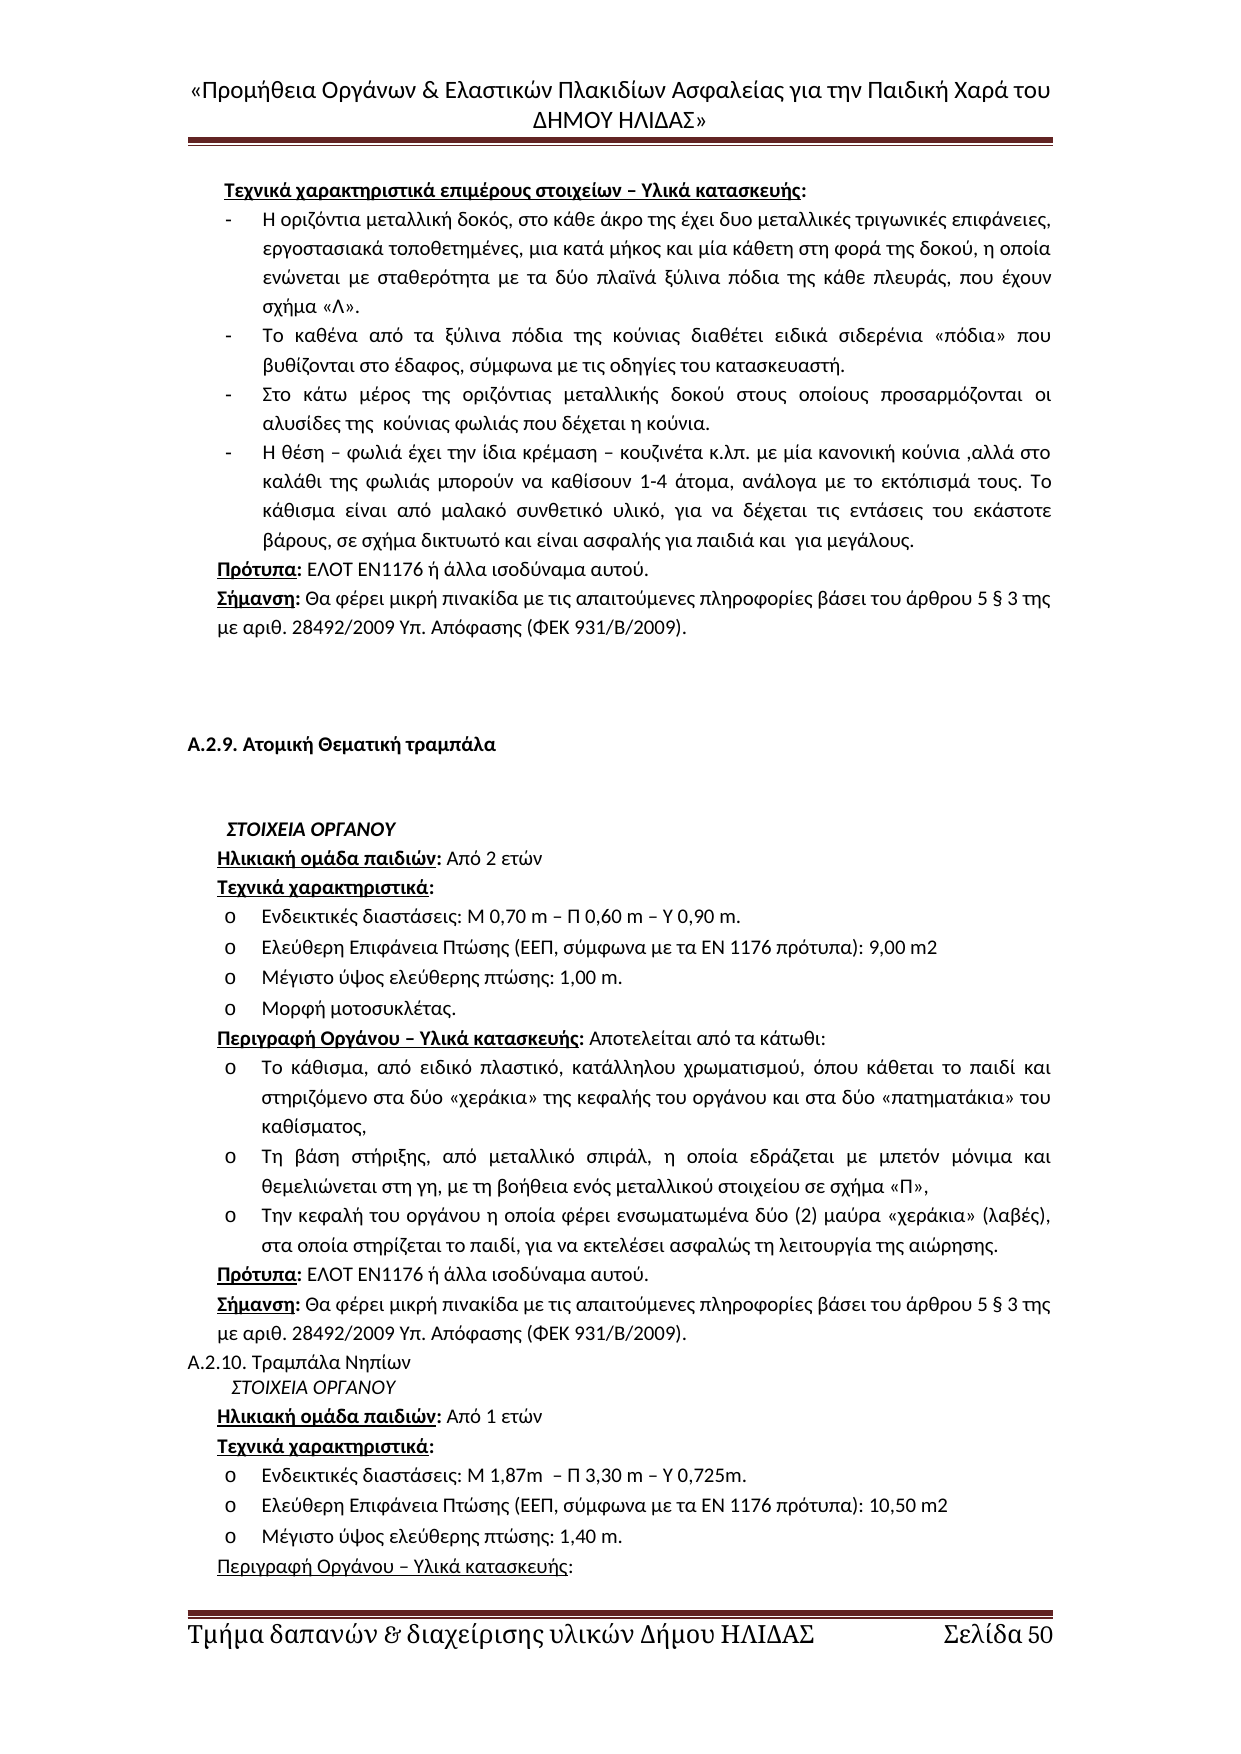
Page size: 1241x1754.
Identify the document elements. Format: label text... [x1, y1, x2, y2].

list Στο κάτω μέρος της οριζόντιας μεταλλικής δοκού στους οποίους προσαρμόζονται οι αλυσίδες της κούνιας φωλιάς που δέχεται η κούνια. [225, 381, 1053, 436]
list Τη βάση στήριξης, από μεταλλικό σπιράλ, η οποία εδράζεται με μπετόν μόνιμα και θεμελιώνεται στη γη, με τη βοήθεια ενός μεταλλικού στοιχείου σε σχήμα «Π», [224, 1143, 1053, 1198]
list Ενδεικτικές διαστάσεις: Μ 0,70 m – Π 0,60 m – Υ 0,90 m. [224, 903, 1053, 930]
list Η οριζόντια μεταλλική δοκός, στο κάθε άκρο της έχει δυο μεταλλικές τριγωνικές επιφάνειες, εργοστασιακά τοποθετημένες, μια κατά μήκος και μία κάθετη στη φορά της δοκού, η οποία ενώνεται με σταθερότητα με τα δύο πλαϊνά ξύλινα πόδια της κάθε πλευράς, που έχουν σχήμα «Λ». [225, 206, 1053, 319]
text Α.2.10. Τραμπάλα Νηπίων [187, 1349, 1053, 1374]
list Μέγιστο ύψος ελεύθερης πτώσης: 1,00 m. [224, 964, 1053, 991]
list Ενδεικτικές διαστάσεις: Μ 1,87m – Π 3,30 m – Υ 0,725m. [224, 1462, 1053, 1488]
list Το καθένα από τα ξύλινα πόδια της κούνιας διαθέτει ειδικά σιδερένια «πόδια» που βυθίζονται στο έδαφος, σύμφωνα με τις οδηγίες του κατασκευαστή. [225, 323, 1053, 377]
list Ελεύθερη Επιφάνεια Πτώσης (ΕΕΠ, σύμφωνα με τα ΕΝ 1176 πρότυπα): 10,50 m2 [224, 1492, 1053, 1519]
text Περιγραφή Οργάνου – Υλικά κατασκευής: Αποτελείται από τα κάτωθι: [217, 1025, 1053, 1051]
text Ηλικιακή ομάδα παιδιών: Από 2 ετών [217, 845, 1053, 871]
text Ηλικιακή ομάδα παιδιών: Από 1 ετών [217, 1404, 1053, 1429]
text Πρότυπα: ΕΛΟΤ ΕΝ1176 ή άλλα ισοδύναμα αυτού. [217, 556, 1053, 581]
text ΣΤΟΙΧΕΙΑ ΟΡΓΑΝΟΥ [217, 816, 1053, 841]
text Σήμανση: Θα φέρει μικρή πινακίδα με τις απαιτούμενες πληροφορίες βάσει του άρθρου 5 § 3 της με αριθ. 28492/2009 Υπ. Απόφασης (ΦΕΚ 931/Β/2009). [217, 585, 1053, 640]
text Τεχνικά χαρακτηριστικά: [217, 1433, 1053, 1458]
list Μέγιστο ύψος ελεύθερης πτώσης: 1,40 m. [224, 1523, 1053, 1549]
text Πρότυπα: ΕΛΟΤ ΕΝ1176 ή άλλα ισοδύναμα αυτού. [217, 1262, 1053, 1287]
list Η θέση – φωλιά έχει την ίδια κρέμαση – κουζινέτα κ.λπ. με μία κανονική κούνια ,αλλά στο καλάθι της φωλιάς μπορούν να καθίσουν 1-4 άτομα, ανάλογα με το εκτόπισμά τους. Το κάθισμα είναι από μαλακό συνθετικό υλικό, για να δέχεται τις εντάσεις του εκάστοτε βάρους, σε σχήμα δικτυωτό και είναι ασφαλής για παιδιά και για μεγάλους. [225, 439, 1053, 552]
list Ελεύθερη Επιφάνεια Πτώσης (ΕΕΠ, σύμφωνα με τα ΕΝ 1176 πρότυπα): 9,00 m2 [224, 934, 1053, 960]
text Τεχνικά χαρακτηριστικά επιμέρους στοιχείων – Υλικά κατασκευής: [224, 177, 1053, 202]
text Περιγραφή Οργάνου – Υλικά κατασκευής: [217, 1553, 1053, 1579]
text Σήμανση: Θα φέρει μικρή πινακίδα με τις απαιτούμενες πληροφορίες βάσει του άρθρου 5 § 3 της με αριθ. 28492/2009 Υπ. Απόφασης (ΦΕΚ 931/Β/2009). [217, 1291, 1053, 1345]
subtitle Α.2.9. Ατομική Θεματική τραμπάλα [187, 731, 1053, 756]
text Τεχνικά χαρακτηριστικά: [217, 874, 1053, 900]
list Το κάθισμα, από ειδικό πλαστικό, κατάλληλου χρωματισμού, όπου κάθεται το παιδί και στηριζόμενο στα δύο «χεράκια» της κεφαλής του οργάνου και στα δύο «πατηματάκια» του καθίσματος, [224, 1054, 1053, 1139]
list Την κεφαλή του οργάνου η οποία φέρει ενσωματωμένα δύο (2) μαύρα «χεράκια» (λαβές), στα οποία στηρίζεται το παιδί, για να εκτελέσει ασφαλώς τη λειτουργία της αιώρησης. [224, 1202, 1053, 1258]
text ΣΤΟΙΧΕΙΑ ΟΡΓΑΝΟΥ [217, 1374, 1053, 1400]
list Μορφή μοτοσυκλέτας. [224, 995, 1053, 1021]
